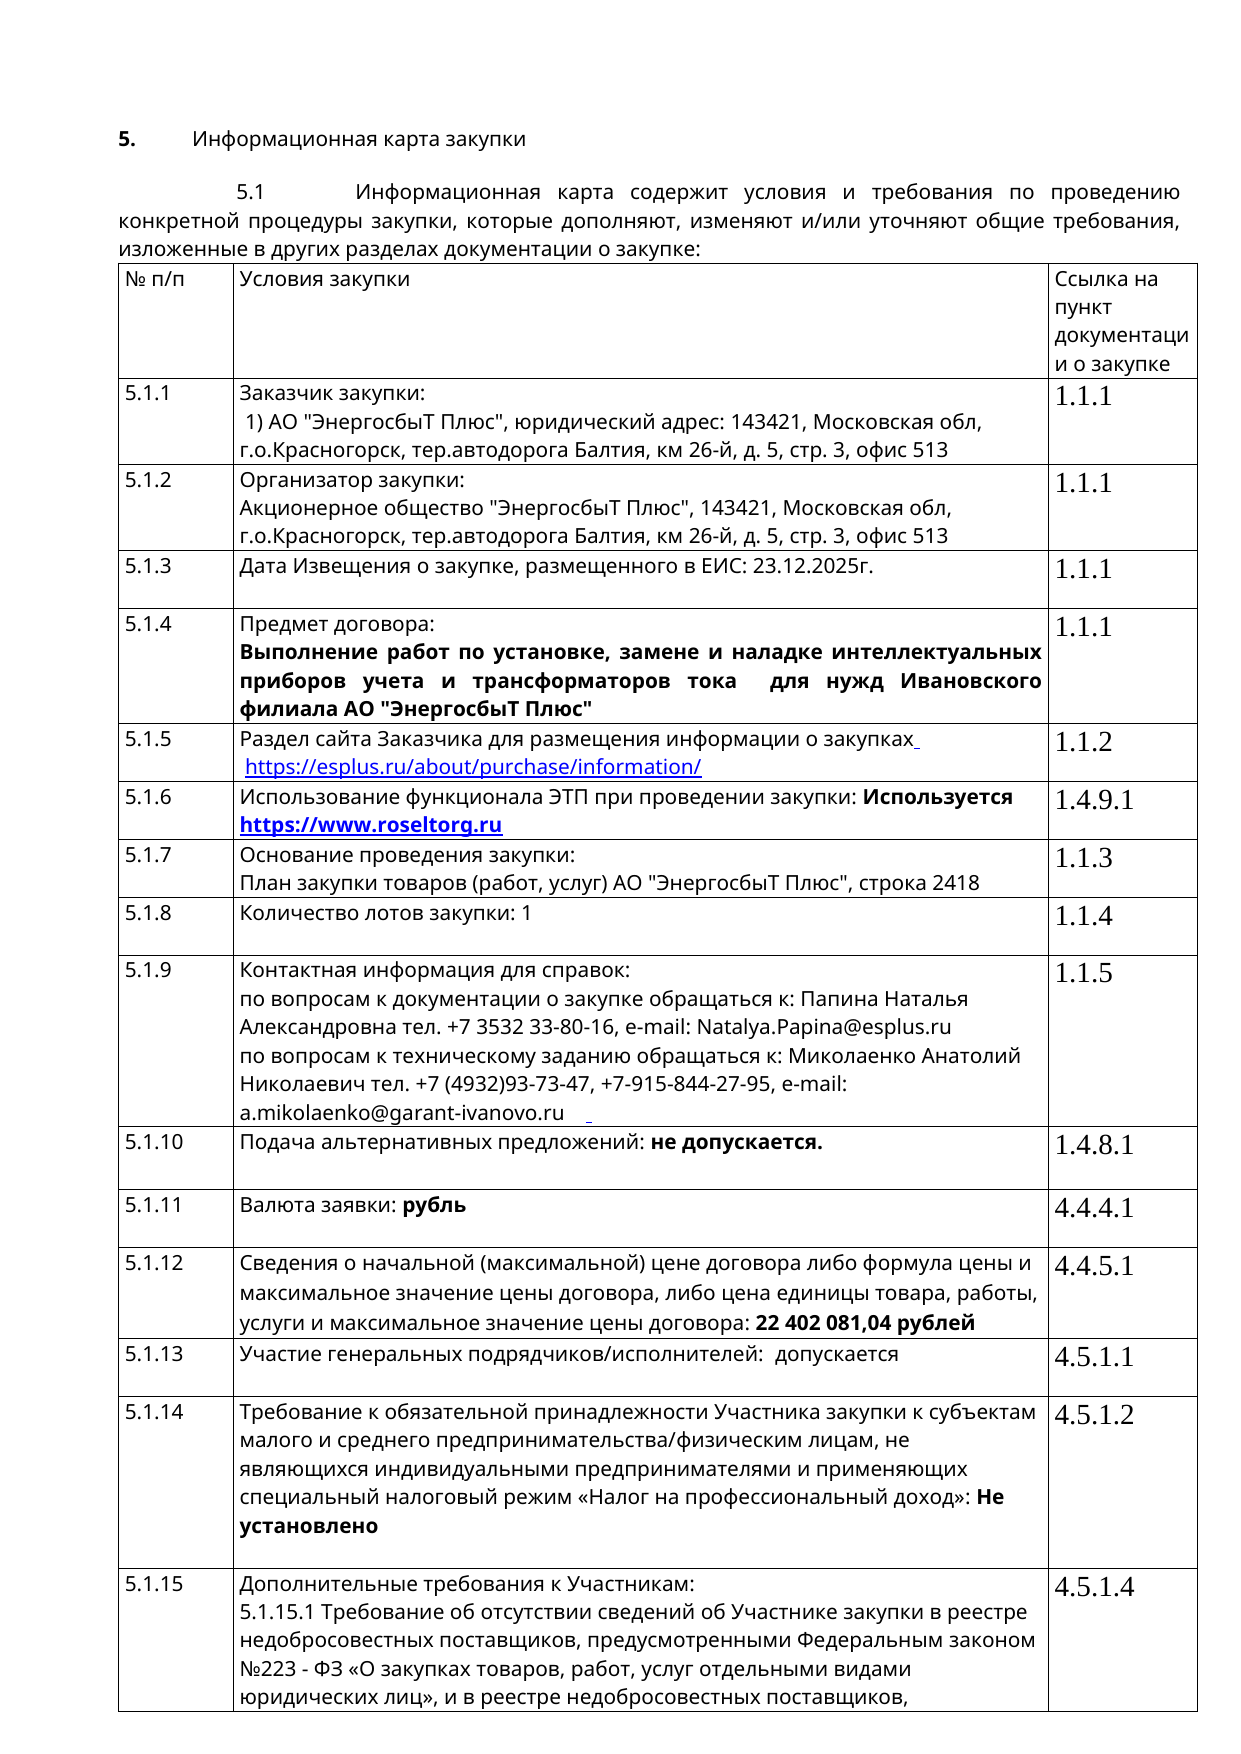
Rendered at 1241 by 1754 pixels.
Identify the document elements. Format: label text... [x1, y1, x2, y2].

table_cell [119, 1248, 233, 1338]
table_cell 1.4.9.1 [1049, 782, 1197, 839]
table_cell 4.4.5.1 [1049, 1248, 1197, 1338]
table_cell 4.4.4.1 [1049, 1190, 1197, 1247]
table_cell Предмет договора: Выполнение работ по установке, замене и наладке интеллектуальных приборов учета и трансформаторов тока для нужд Ивановского филиала АО "ЭнергосбыТ Плюс" [234, 609, 1048, 723]
table_cell Контактная информация для справок: по вопросам к документации о закупке обращаться к: Папина Наталья Александровна тел. +7 3532 33-80-16, e-mail: Natalya.Papina@esplus.ru по вопросам к техническому заданию обращаться к: Миколаенко Анатолий Николаевич тел. +7 (4932)93-73-47, +7-915-844-27-95, e-mail: a.mikolaenko@garant-ivanovo.ru [234, 956, 1048, 1126]
table_cell [119, 840, 233, 897]
table_cell [119, 1127, 233, 1189]
table_cell 4.5.1.4 [1049, 1569, 1197, 1711]
table_cell [119, 1569, 233, 1711]
table_cell [119, 898, 233, 954]
table_header № п/п [119, 264, 233, 377]
table_cell Участие генеральных подрядчиков/исполнителей: допускается [234, 1339, 1048, 1396]
table_cell 1.1.1 [1049, 465, 1197, 550]
table_cell 1.1.1 [1049, 609, 1197, 723]
table_cell [119, 551, 233, 608]
table_cell 1.1.2 [1049, 724, 1197, 781]
text 5.1 Информационная карта содержит условия и требования по проведению конкретной процедуры закупки, которые дополняют, изменяют и/или уточняют общие требования, изложенные в других разделах документации о закупке: [118, 177, 1181, 263]
table_cell [119, 956, 233, 1126]
table_cell 4.5.1.1 [1049, 1339, 1197, 1396]
table_cell [119, 379, 233, 464]
table_cell Основание проведения закупки: План закупки товаров (работ, услуг) АО "ЭнергосбыТ Плюс", строка 2418 [234, 840, 1048, 897]
table_cell Валюта заявки: рубль [234, 1190, 1048, 1247]
table_cell [119, 609, 233, 723]
table_cell 1.4.8.1 [1049, 1127, 1197, 1189]
table_cell [119, 1339, 233, 1396]
table_cell Раздел сайта Заказчика для размещения информации о закупках https://esplus.ru/about/purchase/information/ [234, 724, 1048, 781]
subtitle Информационная карта закупки [118, 124, 1181, 152]
table_cell 1.1.1 [1049, 551, 1197, 608]
table_cell Организатор закупки: Акционерное общество "ЭнергосбыТ Плюс", 143421, Московская обл, г.о.Красногорск, тер.автодорога Балтия, км 26-й, д. 5, стр. 3, офис 513 [234, 465, 1048, 550]
table_cell 1.1.4 [1049, 898, 1197, 954]
table_cell 1.1.3 [1049, 840, 1197, 897]
table_cell Заказчик закупки: 1) АО "ЭнергосбыТ Плюс", юридический адрес: 143421, Московская обл, г.о.Красногорск, тер.автодорога Балтия, км 26-й, д. 5, стр. 3, офис 513 [234, 379, 1048, 464]
table_header Ссылка на пункт документации о закупке [1049, 264, 1197, 377]
table_cell [119, 724, 233, 781]
table_cell 4.5.1.2 [1049, 1397, 1197, 1568]
table_cell [119, 1397, 233, 1568]
table_cell Дата Извещения о закупке, размещенного в ЕИС: 23.12.2025г. [234, 551, 1048, 608]
table_cell 1.1.1 [1049, 379, 1197, 464]
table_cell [234, 1569, 1048, 1711]
table_header Условия закупки [234, 264, 1048, 377]
table_cell [119, 465, 233, 550]
table_cell Подача альтернативных предложений: не допускается. [234, 1127, 1048, 1189]
table_cell 1.1.5 [1049, 956, 1197, 1126]
table_cell Количество лотов закупки: 1 [234, 898, 1048, 954]
table_cell Использование функционала ЭТП при проведении закупки: Используется https://www.roseltorg.ru [234, 782, 1048, 839]
table_cell [119, 1190, 233, 1247]
table_cell Требование к обязательной принадлежности Участника закупки к субъектам малого и среднего предпринимательства/физическим лицам, не являющихся индивидуальными предпринимателями и применяющих специальный налоговый режим «Налог на профессиональный доход»: Не установлено [234, 1397, 1048, 1568]
table_cell Сведения о начальной (максимальной) цене договора либо формула цены и максимальное значение цены договора, либо цена единицы товара, работы, услуги и максимальное значение цены договора: 22 402 081,04 рублей [234, 1248, 1048, 1338]
table_cell [119, 782, 233, 839]
